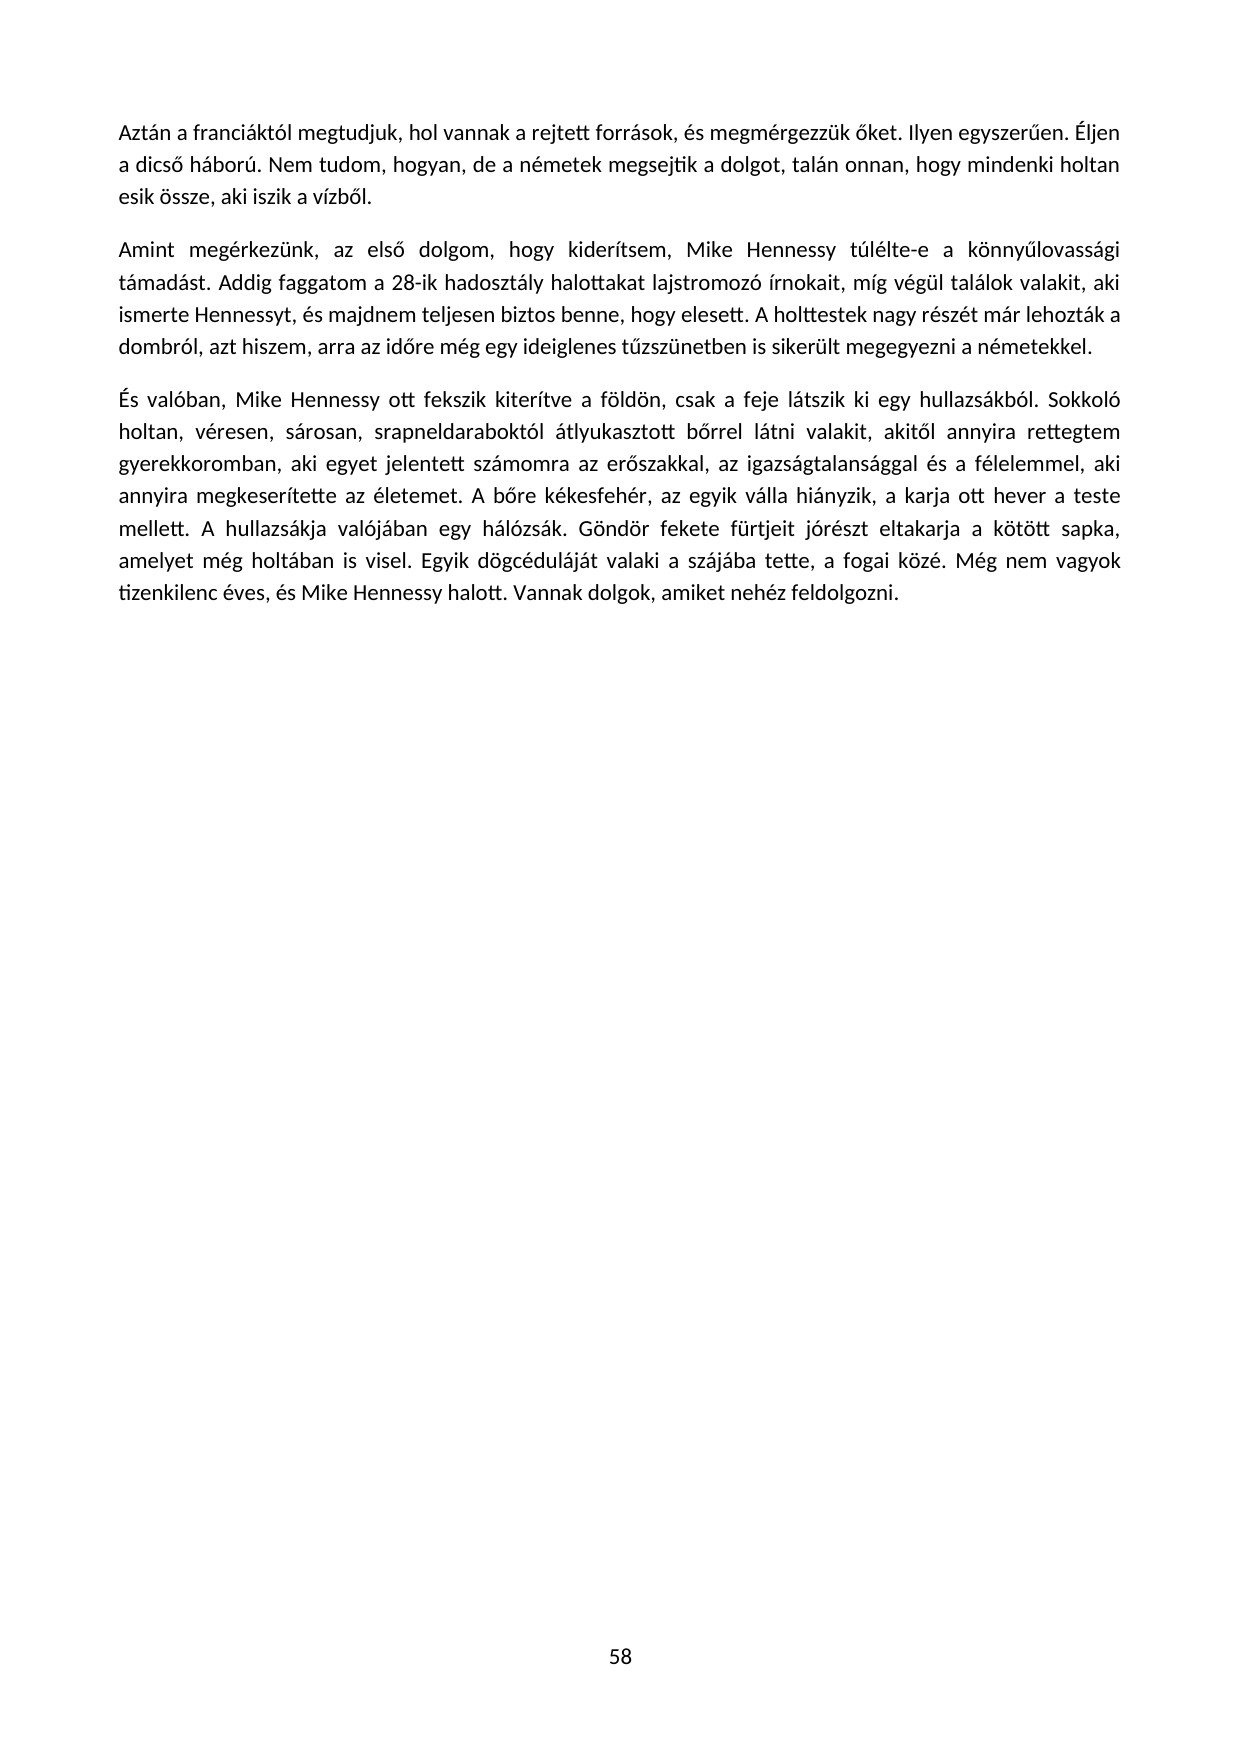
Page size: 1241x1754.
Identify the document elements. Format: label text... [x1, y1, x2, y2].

text Aztán a franciáktól megtudjuk, hol vannak a rejtett források, és megmérgezzük őket. Ilyen egyszerűen. Éljen a dicső háború. Nem tudom, hogyan, de a németek megsejtik a dolgot, talán onnan, hogy mindenki holtan esik össze, aki iszik a vízből. [118, 118, 1122, 211]
text Amint megérkezünk, az első dolgom, hogy kiderítsem, Mike Hennessy túlélte-e a könnyűlovassági támadást. Addig faggatom a 28-ik hadosztály halottakat lajstromozó írnokait, míg végül találok valakit, aki ismerte Hennessyt, és majdnem teljesen biztos benne, hogy elesett. A holttestek nagy részét már lehozták a dombról, azt hiszem, arra az időre még egy ideiglenes tűzszünetben is sikerült megegyezni a németekkel. [118, 236, 1122, 360]
text És valóban, Mike Hennessy ott fekszik kiterítve a földön, csak a feje látszik ki egy hullazsákból. Sokkoló holtan, véresen, sárosan, srapneldaraboktól átlyukasztott bőrrel látni valakit, akitől annyira rettegtem gyerekkoromban, aki egyet jelentett számomra az erőszakkal, az igazságtalansággal és a félelemmel, aki annyira megkeserítette az életemet. A bőre kékesfehér, az egyik válla hiányzik, a karja ott hever a teste mellett. A hullazsákja valójában egy hálózsák. Göndör fekete fürtjeit jórészt eltakarja a kötött sapka, amelyet még holtában is visel. Egyik dögcéduláját valaki a szájába tette, a fogai közé. Még nem vagyok tizenkilenc éves, és Mike Hennessy halott. Vannak dolgok, amiket nehéz feldolgozni. [118, 385, 1122, 606]
